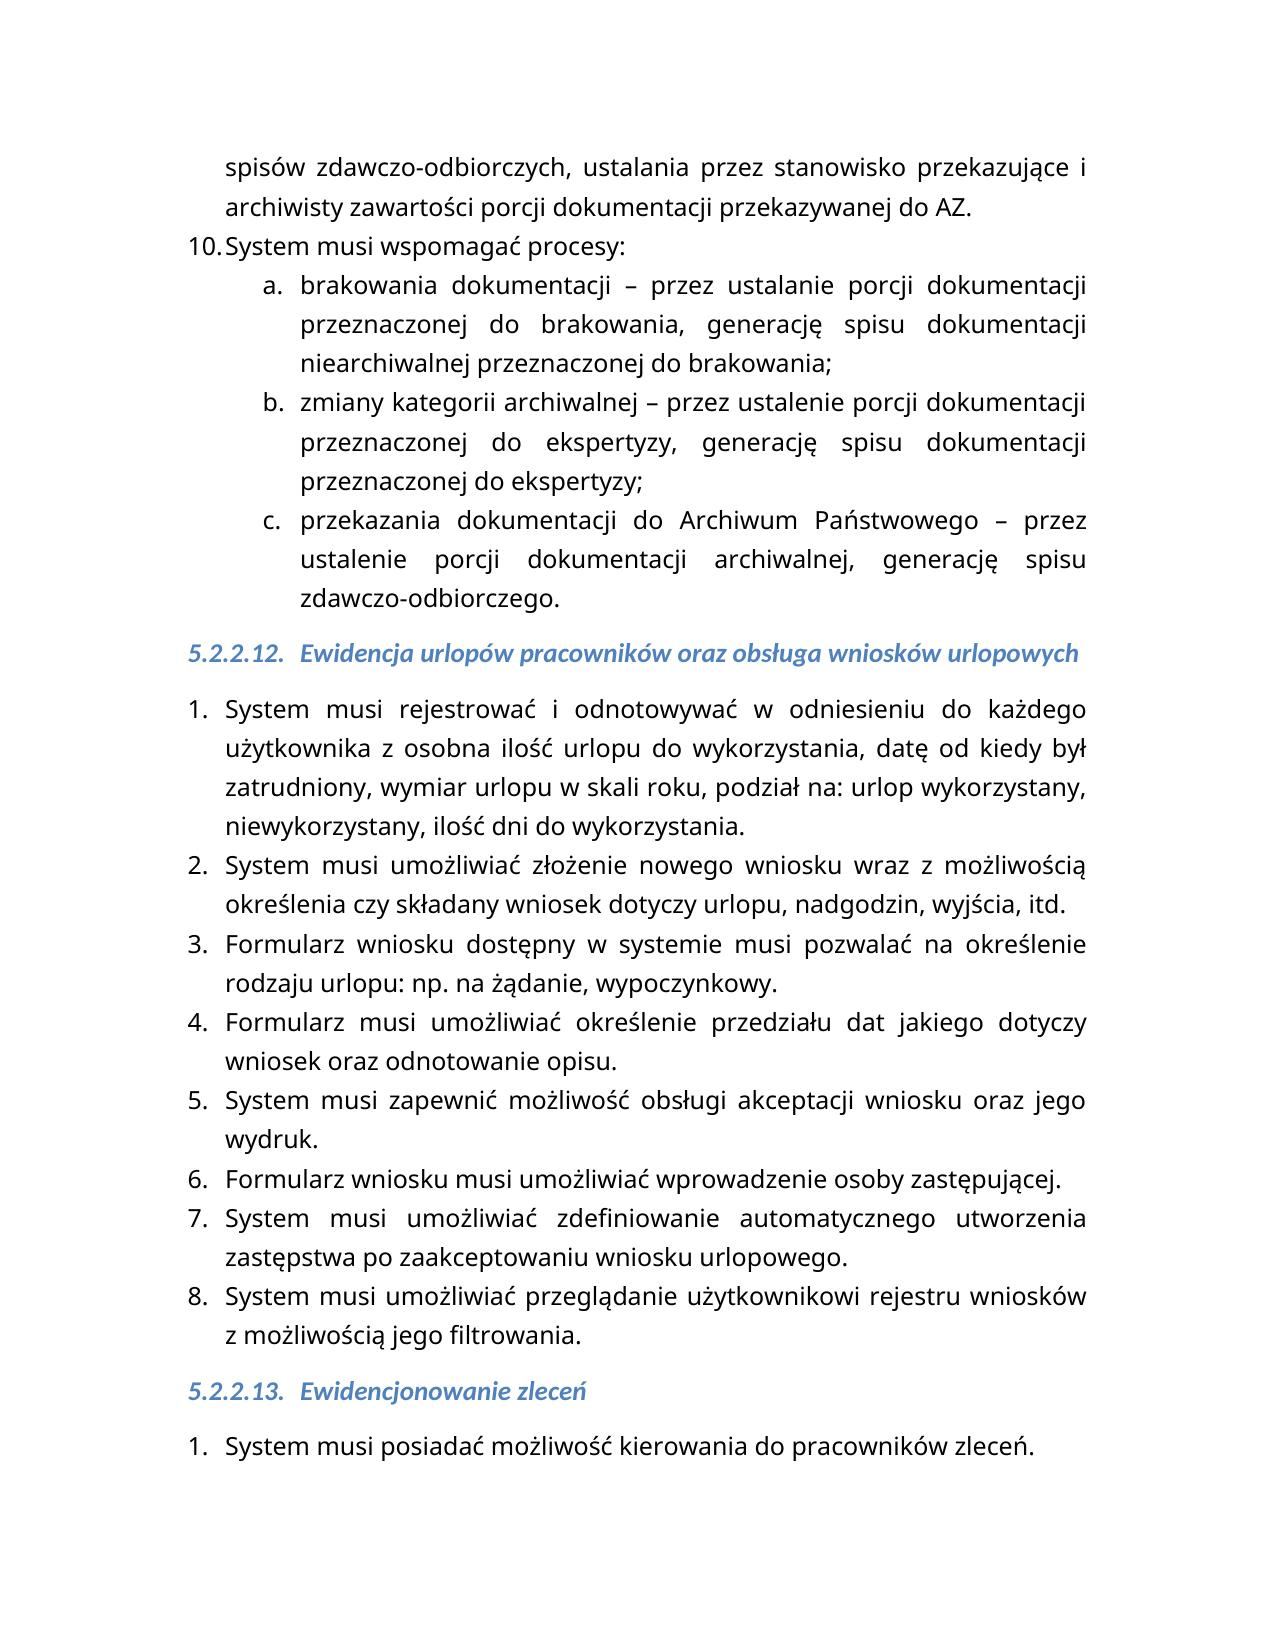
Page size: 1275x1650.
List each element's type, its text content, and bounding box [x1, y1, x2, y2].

list System musi rejestrować i odnotowywać w odniesieniu do każdego użytkownika z osobna ilość urlopu do wykorzystania, datę od kiedy był zatrudniony, wymiar urlopu w skali roku, podział na: urlop wykorzystany, niewykorzystany, ilość dni do wykorzystania. [187, 691, 1087, 843]
list System musi posiadać możliwość kierowania do pracowników zleceń. [187, 1428, 1087, 1462]
subtitle Ewidencjonowanie zleceń [187, 1374, 1087, 1407]
list System musi zapewnić możliwość obsługi akceptacji wniosku oraz jego wydruk. [187, 1083, 1087, 1156]
subtitle Ewidencja urlopów pracowników oraz obsługa wniosków urlopowych [187, 637, 1087, 670]
list System musi wspomagać procesy: [187, 228, 1087, 262]
list przekazania dokumentacji do Archiwum Państwowego – przez ustalenie porcji dokumentacji archiwalnej, generację spisu zdawczo-odbiorczego. [262, 502, 1087, 615]
list Formularz wniosku dostępny w systemie musi pozwalać na określenie rodzaju urlopu: np. na żądanie, wypoczynkowy. [187, 926, 1087, 999]
list Formularz wniosku musi umożliwiać wprowadzenie osoby zastępującej. [187, 1161, 1087, 1195]
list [187, 150, 1087, 223]
list System musi umożliwiać zdefiniowanie automatycznego utworzenia zastępstwa po zaakceptowaniu wniosku urlopowego. [187, 1200, 1087, 1274]
list System musi umożliwiać przeglądanie użytkownikowi rejestru wniosków z możliwością jego filtrowania. [187, 1279, 1087, 1352]
list zmiany kategorii archiwalnej – przez ustalenie porcji dokumentacji przeznaczonej do ekspertyzy, generację spisu dokumentacji przeznaczonej do ekspertyzy; [262, 385, 1087, 497]
list System musi umożliwiać złożenie nowego wniosku wraz z możliwością określenia czy składany wniosek dotyczy urlopu, nadgodzin, wyjścia, itd. [187, 848, 1087, 921]
list brakowania dokumentacji – przez ustalanie porcji dokumentacji przeznaczonej do brakowania, generację spisu dokumentacji niearchiwalnej przeznaczonej do brakowania; [262, 267, 1087, 380]
list Formularz musi umożliwiać określenie przedziału dat jakiego dotyczy wniosek oraz odnotowanie opisu. [187, 1004, 1087, 1078]
